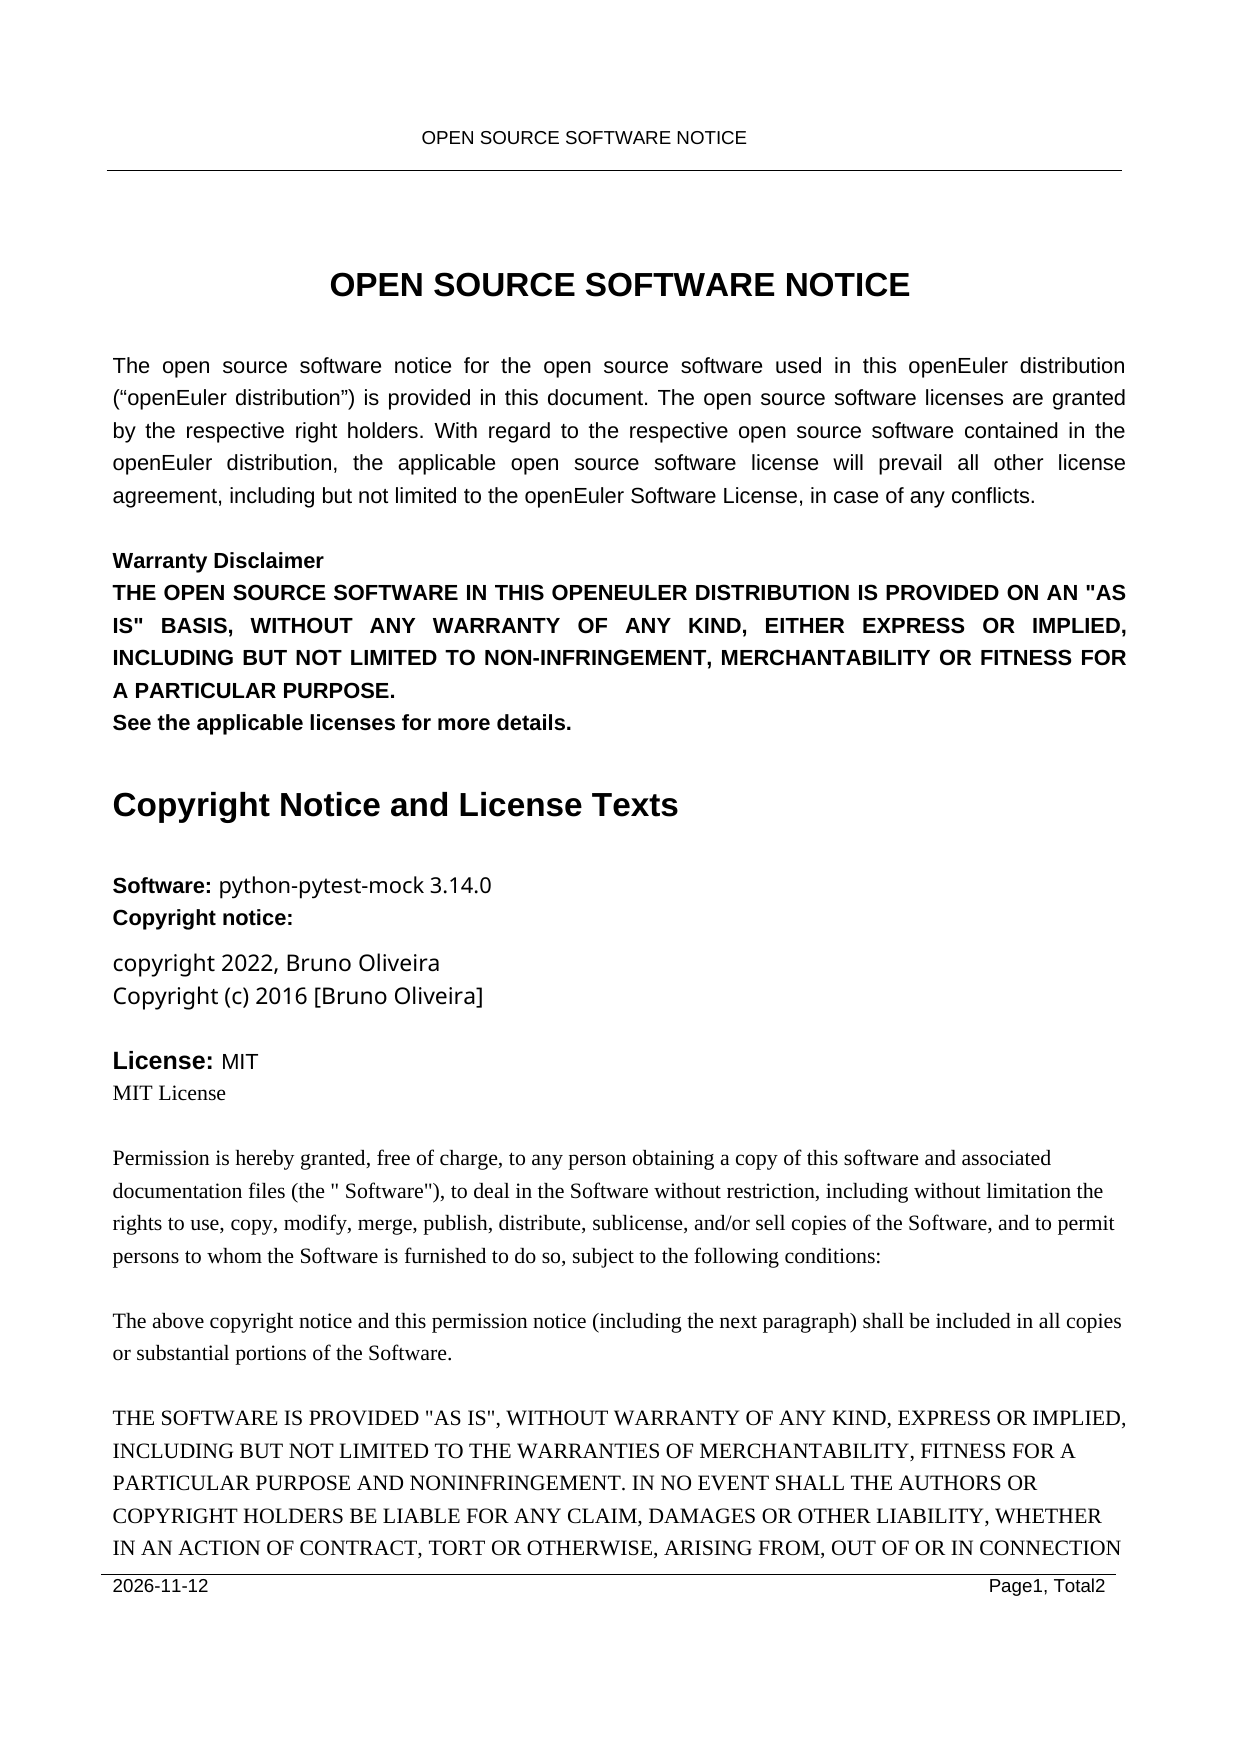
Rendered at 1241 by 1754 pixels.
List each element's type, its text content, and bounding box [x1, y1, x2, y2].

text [112, 1077, 1128, 1564]
text THE OPEN SOURCE SOFTWARE IN THIS OPENEULER DISTRIBUTION IS PROVIDED ON AN "AS IS" BASIS, WITHOUT ANY WARRANTY OF ANY KIND, EITHER EXPRESS OR IMPLIED, INCLUDING BUT NOT LIMITED TO NON-INFRINGEMENT, MERCHANTABILITY OR FITNESS FOR A PARTICULAR PURPOSE. See the applicable licenses for more details. [112, 576, 1128, 739]
text Copyright Notice and License Texts [112, 771, 1128, 836]
text Copyright notice: [112, 901, 1128, 934]
text License: MIT [112, 1044, 1128, 1077]
title Software: python-pytest-mock 3.14.0 [112, 869, 1128, 901]
text OPEN SOURCE SOFTWARE NOTICE [112, 251, 1128, 316]
text copyright 2022, Bruno Oliveira Copyright (c) 2016 [Bruno Oliveira] [112, 947, 1128, 1044]
text Warranty Disclaimer [112, 544, 1128, 576]
text The open source software notice for the open source software used in this openEuler distribution (“openEuler distribution”) is provided in this document. The open source software licenses are granted by the respective right holders. With regard to the respective open source software contained in the openEuler distribution, the applicable open source software license will prevail all other license agreement, including but not limited to the openEuler Software License, in case of any conflicts. [112, 349, 1128, 511]
